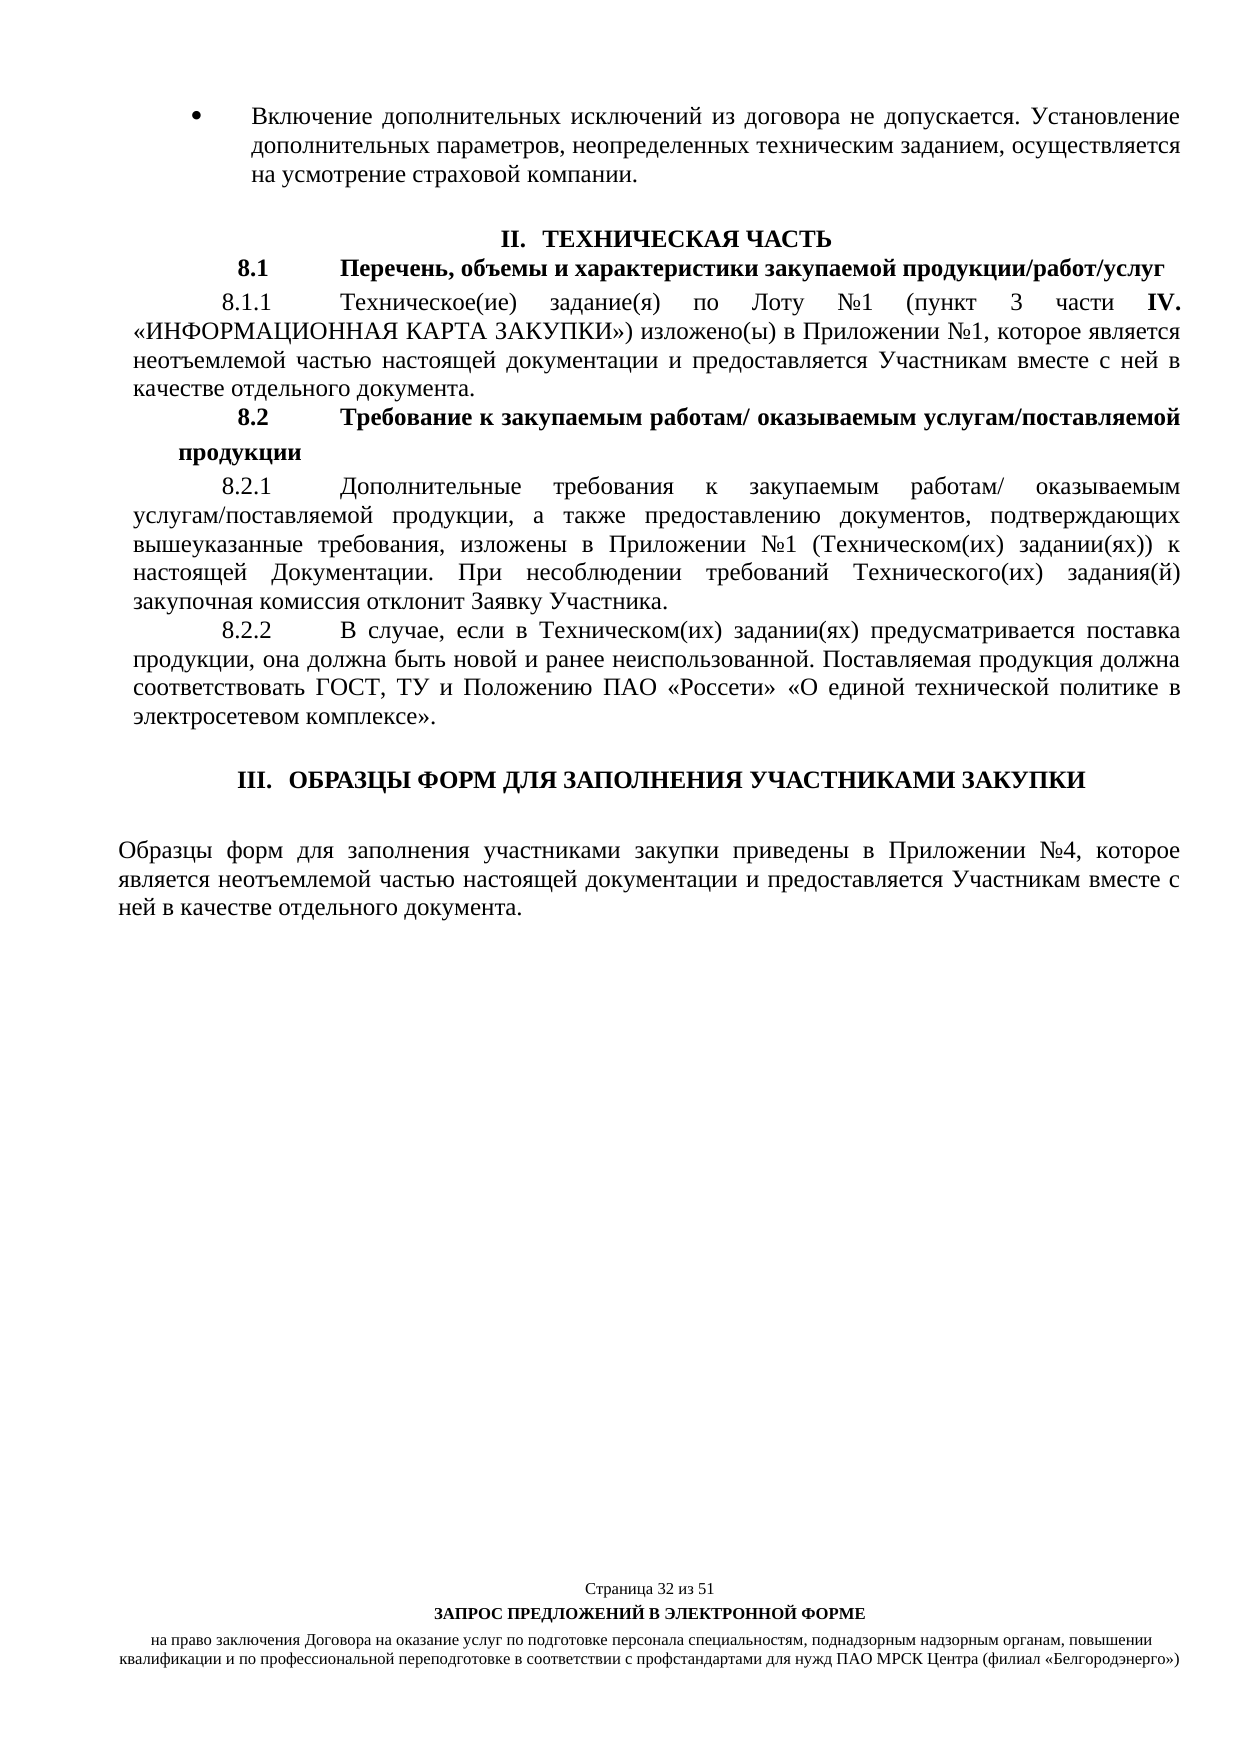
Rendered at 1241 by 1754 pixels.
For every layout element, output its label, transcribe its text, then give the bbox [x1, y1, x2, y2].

subtitle Перечень, объемы и характеристики закупаемой продукции/работ/услуг [178, 253, 1181, 281]
subtitle Техническое(ие) задание(я) по Лоту №1 (пункт 3 части IV. «ИНФОРМАЦИОННАЯ КАРТА ЗАКУПКИ») изложено(ы) в Приложении №1, которое является неотъемлемой частью настоящей документации и предоставляется Участникам вместе с ней в качестве отдельного документа. [133, 287, 1181, 402]
subtitle ТЕХНИЧЕСКАЯ ЧАСТЬ [118, 224, 1181, 253]
subtitle Дополнительные требования к закупаемым работам/ оказываемым услугам/поставляемой продукции, а также предоставлению документов, подтверждающих вышеуказанные требования, изложены в Приложении №1 (Техническом(их) задании(ях)) к настоящей Документации. При несоблюдении требований Технического(их) задания(й) закупочная комиссия отклонит Заявку Участника. [133, 471, 1181, 615]
subtitle В случае, если в Техническом(их) задании(ях) предусматривается поставка продукции, она должна быть новой и ранее неиспользованной. Поставляемая продукция должна соответствовать ГОСТ, ТУ и Положению ПАО «Россети» «О единой технической политике в электросетевом комплексе». [133, 615, 1181, 730]
subtitle Требование к закупаемым работам/ оказываемым услугам/поставляемой продукции [178, 402, 1181, 465]
subtitle Образцы форм для заполнения участниками закупки приведены в Приложении №4, которое является неотъемлемой частью настоящей документации и предоставляется Участникам вместе с ней в качестве отдельного документа. [118, 835, 1181, 921]
subtitle ОБРАЗЦЫ ФОРМ ДЛЯ ЗАПОЛНЕНИЯ УЧАСТНИКАМИ ЗАКУПКИ [118, 765, 1181, 794]
list Включение дополнительных исключений из договора не допускается. Установление дополнительных параметров, неопределенных техническим заданием, осуществляется на усмотрение страховой компании. [192, 101, 1181, 187]
